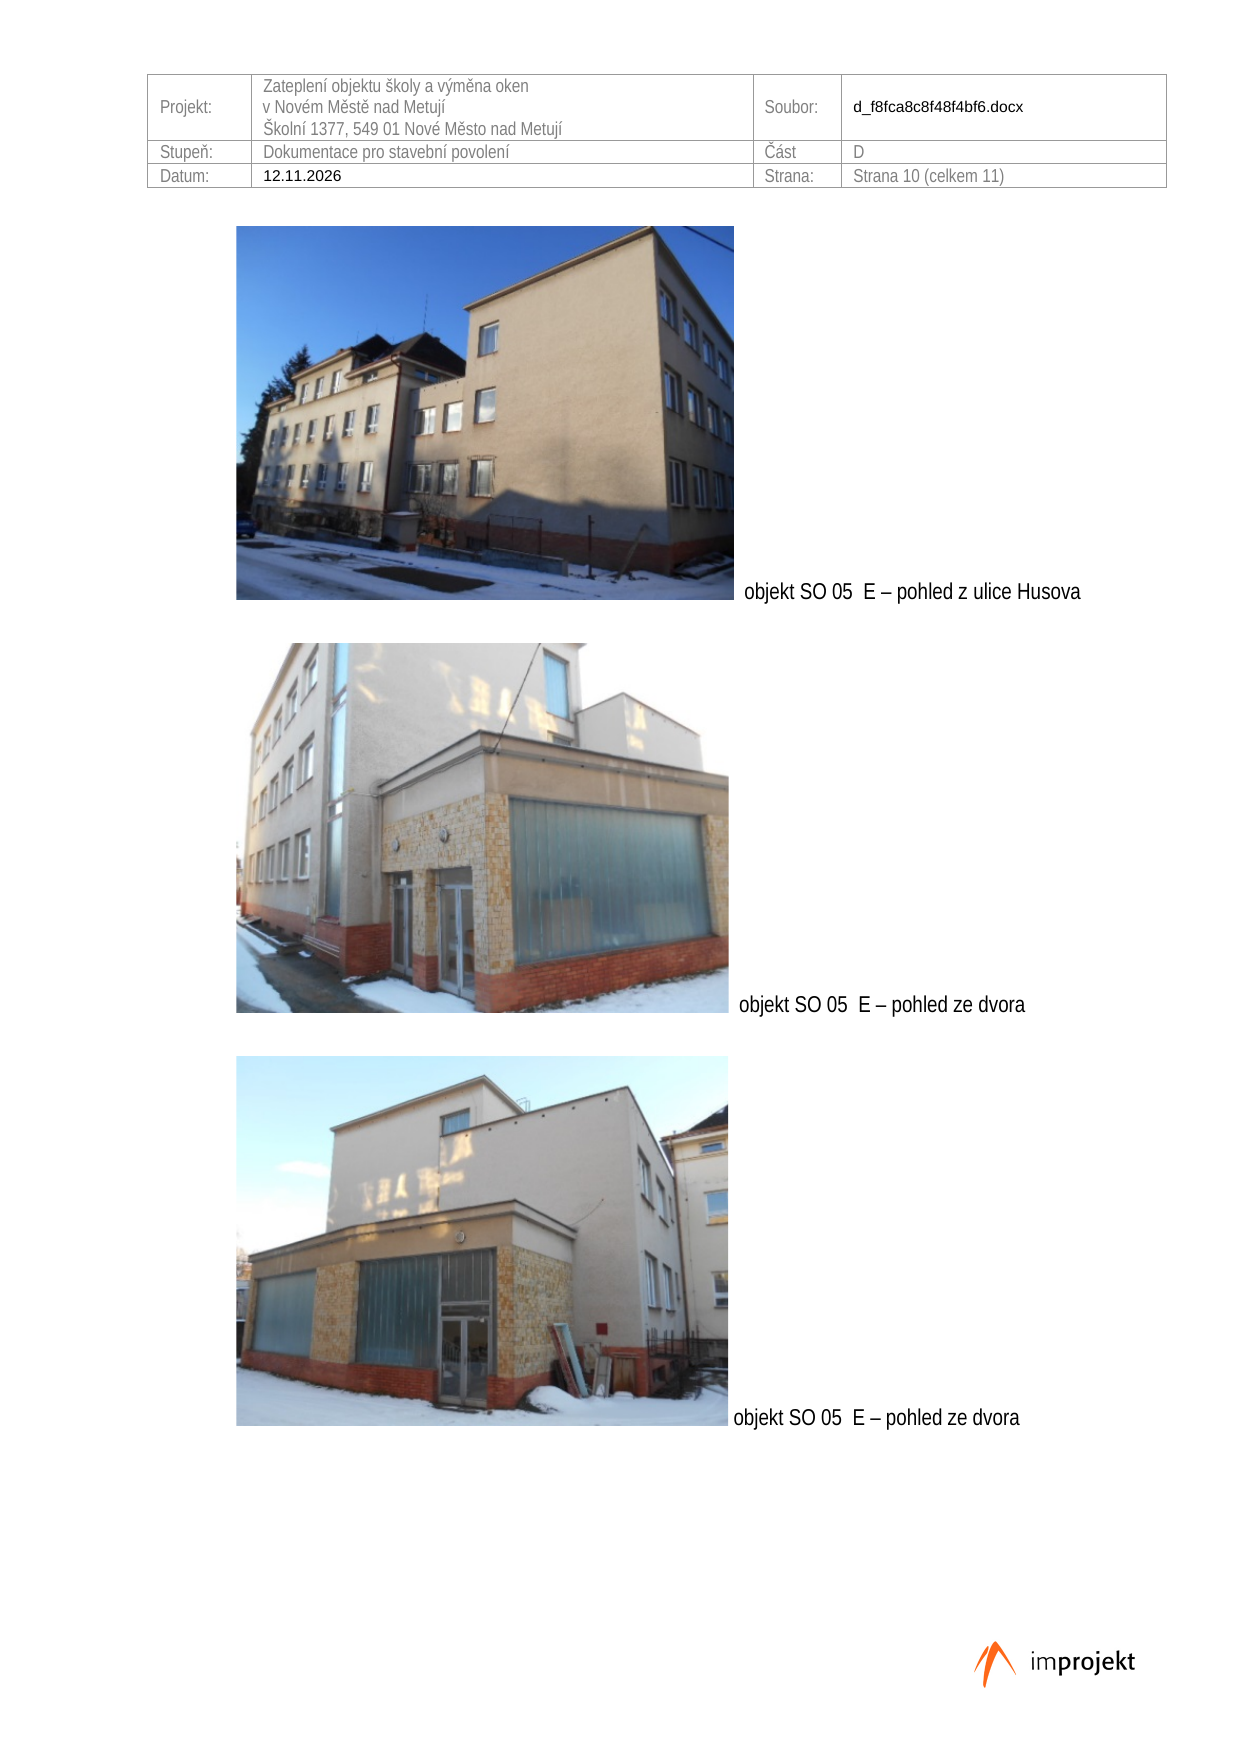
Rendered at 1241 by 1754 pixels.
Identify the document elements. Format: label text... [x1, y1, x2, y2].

picture [236, 643, 729, 1013]
picture [236, 1056, 729, 1426]
picture [972, 1639, 1137, 1689]
picture [236, 226, 734, 600]
